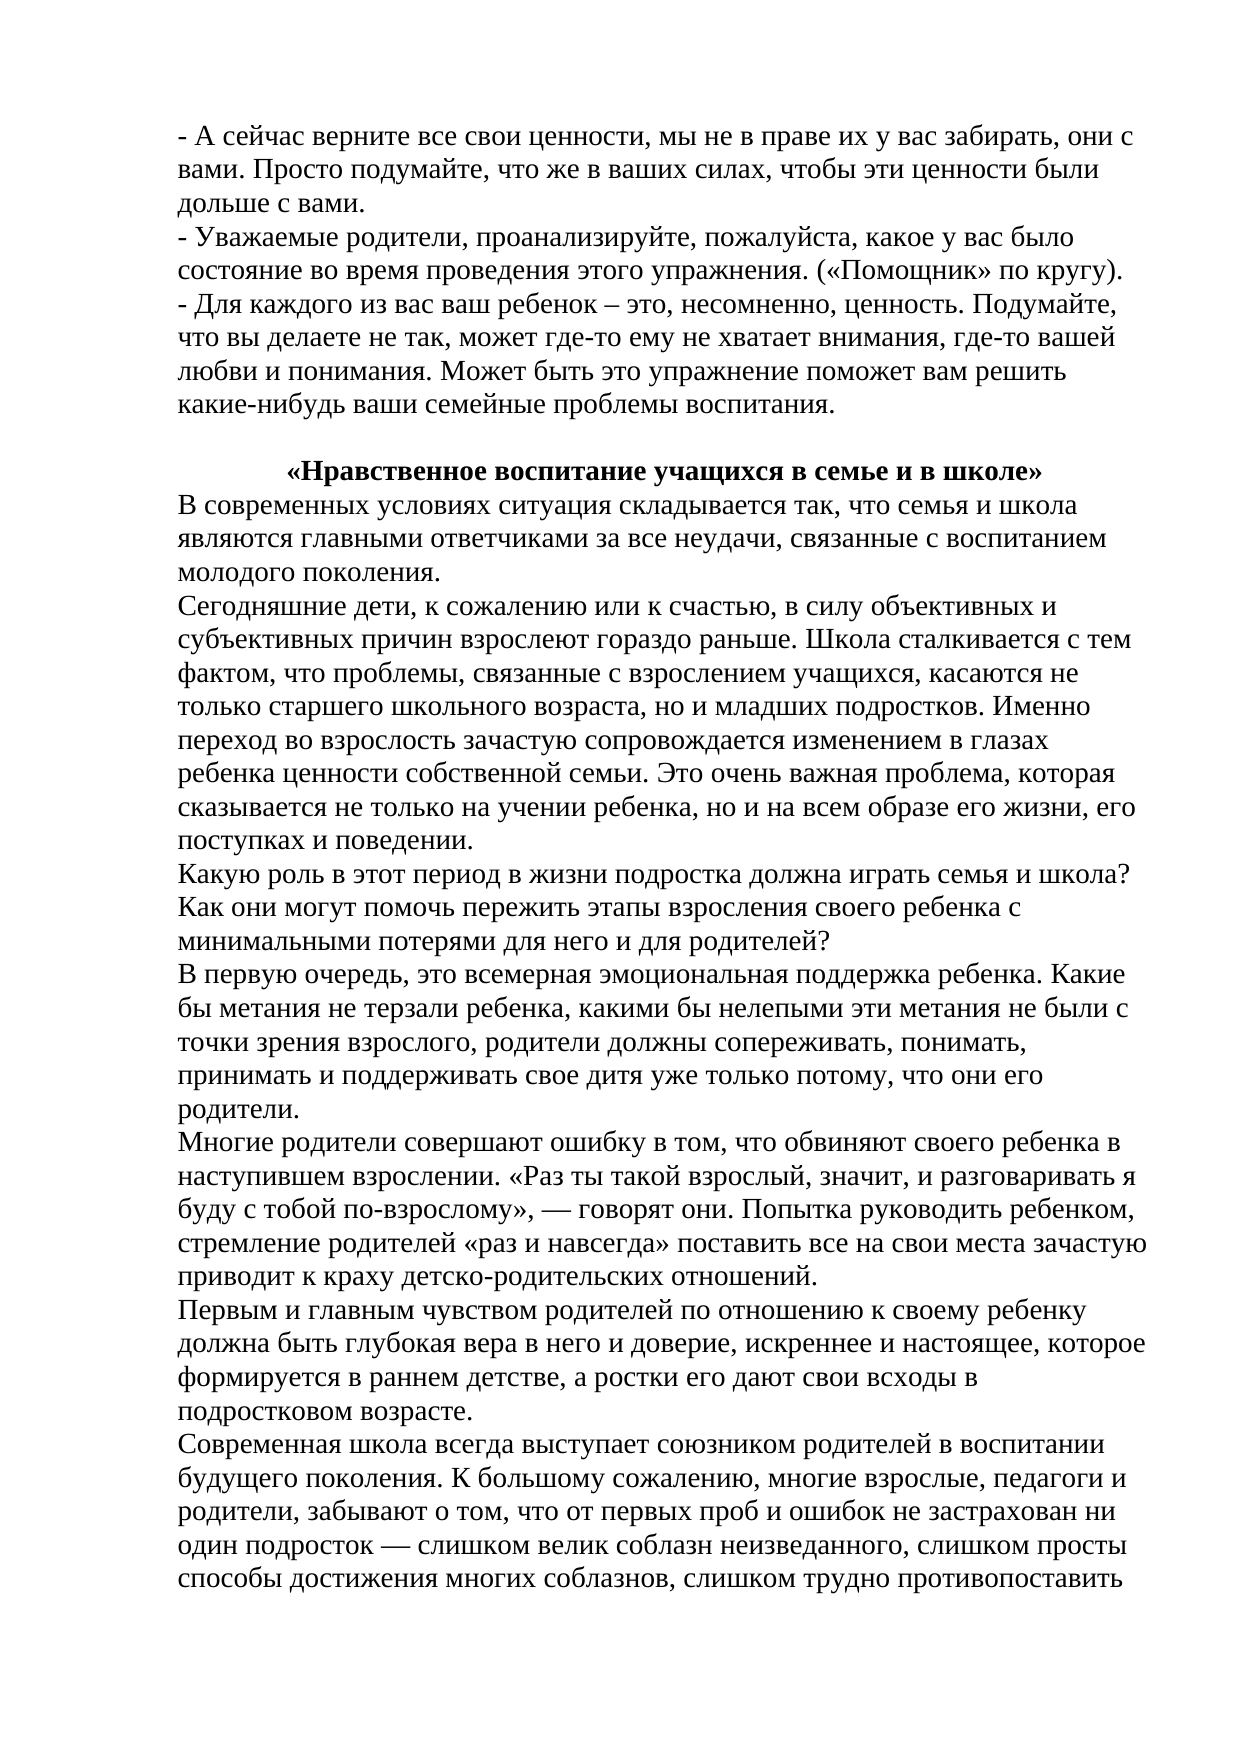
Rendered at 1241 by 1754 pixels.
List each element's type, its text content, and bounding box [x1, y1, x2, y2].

text Какую роль в этот период в жизни подростка должна играть семья и школа? Как они могут помочь пережить этапы взросления своего ребенка с минимальными потерями для него и для родителей? [177, 856, 1152, 957]
text - А сейчас верните все свои ценности, мы не в праве их у вас забирать, они с вами. Просто подумайте, что же в ваших силах, чтобы эти ценности были дольше с вами. [177, 118, 1152, 219]
text - Уважаемые родители, проанализируйте, пожалуйста, какое у вас было состояние во время проведения этого упражнения. («Помощник» по кругу). [177, 219, 1152, 286]
text В современных условиях ситуация складывается так, что семья и школа являются главными ответчиками за все неудачи, связанные с воспитанием молодого поколения. [177, 487, 1152, 588]
text Многие родители совершают ошибку в том, что обвиняют своего ребенка в наступившем взрослении. «Раз ты такой взрослый, значит, и разговаривать я буду с тобой по-взрослому», — говорят они. Попытка руководить ребенком, стремление родителей «раз и навсегда» поставить все на свои места зачастую приводит к краху детско-родительских отношений. [177, 1124, 1152, 1292]
text Сегодняшние дети, к сожалению или к счастью, в силу объективных и субъективных причин взрослеют гораздо раньше. Школа сталкивается с тем фактом, что проблемы, связанные с взрослением учащихся, касаются не только старшего школьного возраста, но и младших подростков. Именно переход во взрослость зачастую сопровождается изменением в глазах ребенка ценности собственной семьи. Это очень важная проблема, которая сказывается не только на учении ребенка, но и на всем образе его жизни, его поступках и поведении. [177, 588, 1152, 856]
text «Нравственное воспитание учащихся в семье и в школе» [177, 453, 1152, 487]
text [177, 1426, 1152, 1594]
text В первую очередь, это всемерная эмоциональная поддержка ребенка. Какие бы метания не терзали ребенка, какими бы нелепыми эти метания не были с точки зрения взрослого, родители должны сопереживать, понимать, принимать и поддерживать свое дитя уже только потому, что они его родители. [177, 957, 1152, 1124]
text - Для каждого из вас ваш ребенок – это, несомненно, ценность. Подумайте, что вы делаете не так, может где-то ему не хватает внимания, где-то вашей любви и понимания. Может быть это упражнение поможет вам решить какие-нибудь ваши семейные проблемы воспитания. [177, 286, 1152, 420]
text Первым и главным чувством родителей по отношению к своему ребенку должна быть глубокая вера в него и доверие, искреннее и настоящее, которое формируется в раннем детстве, а ростки его дают свои всходы в подростковом возрасте. [177, 1292, 1152, 1426]
